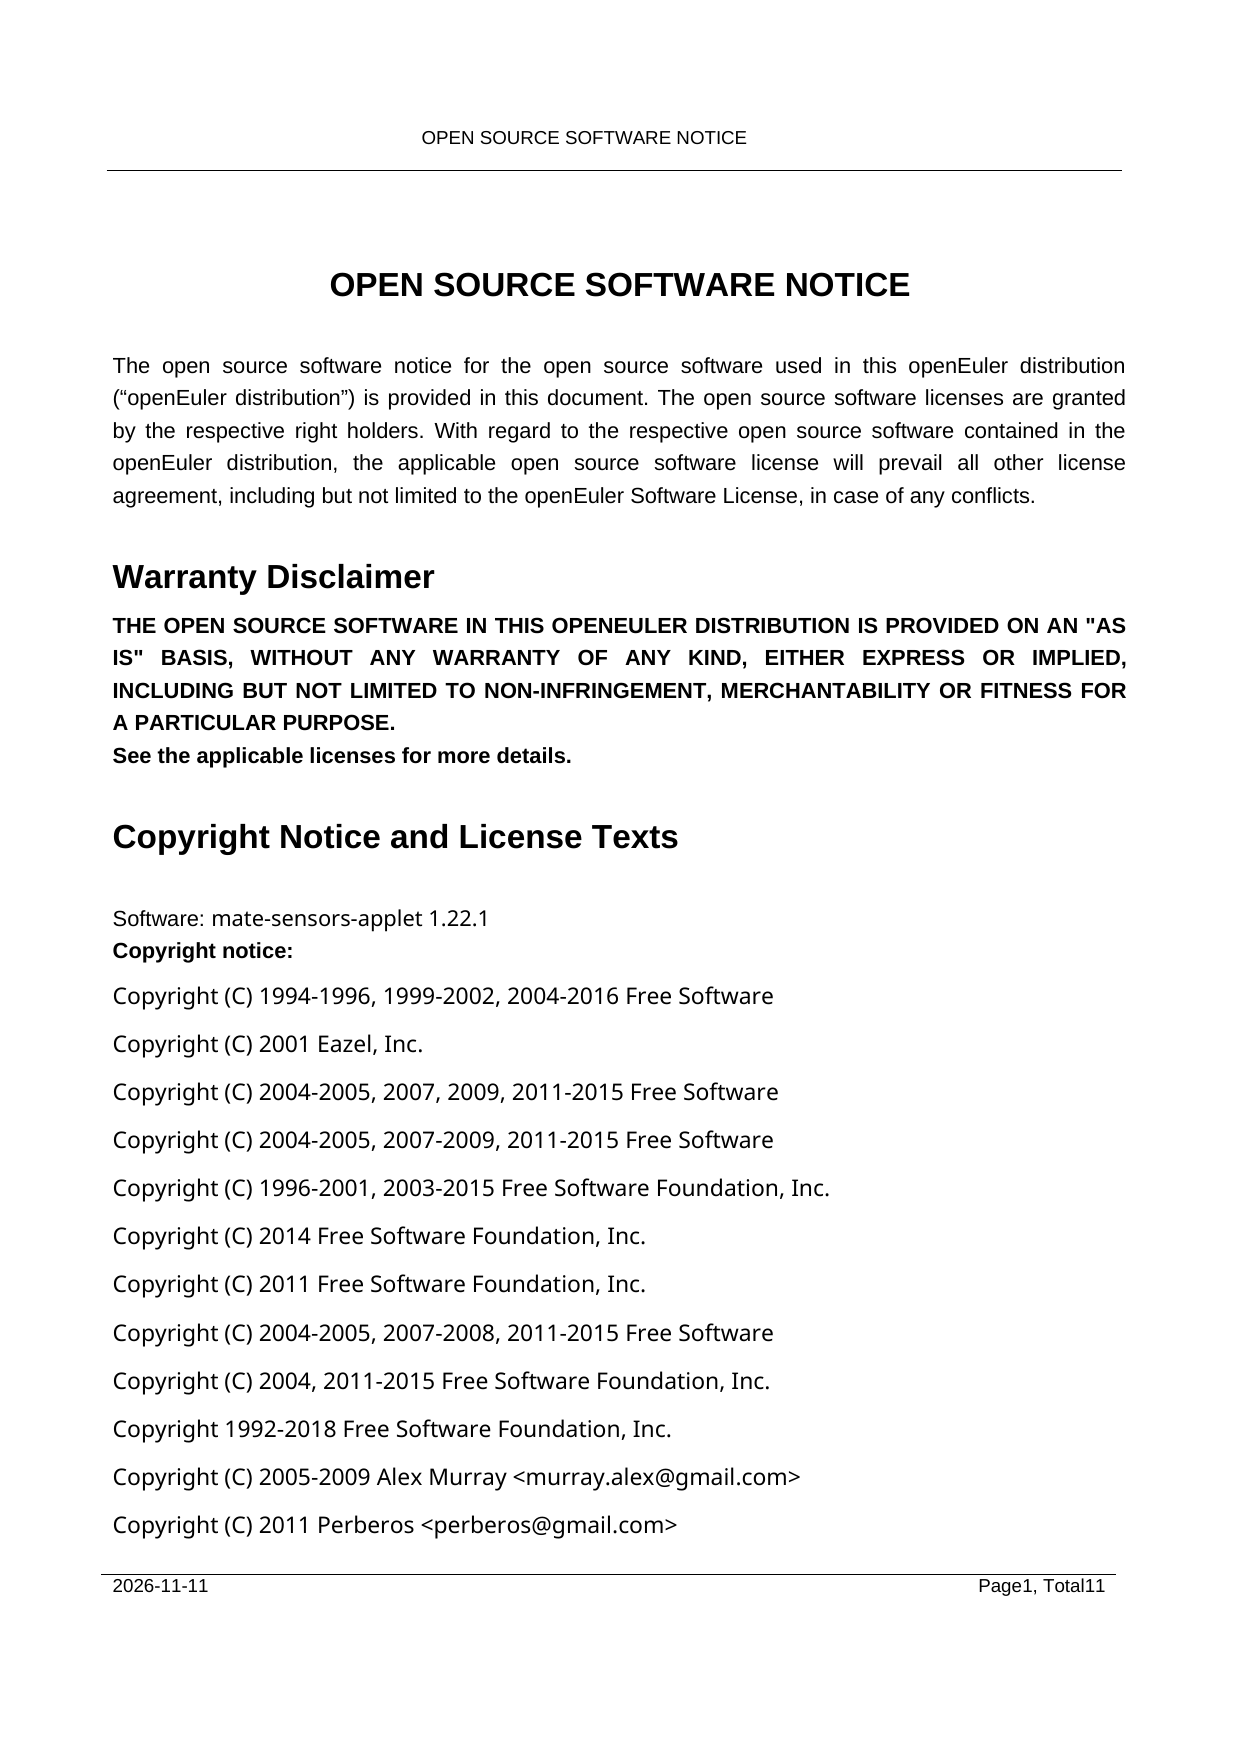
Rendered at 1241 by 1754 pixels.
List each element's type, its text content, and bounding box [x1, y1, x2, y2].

text Copyright (C) 2004-2005, 2007, 2009, 2011-2015 Free Software [112, 1075, 1128, 1108]
text Copyright 1992-2018 Free Software Foundation, Inc. [112, 1412, 1128, 1445]
text Copyright (C) 2001 Eazel, Inc. [112, 1027, 1128, 1060]
text THE OPEN SOURCE SOFTWARE IN THIS OPENEULER DISTRIBUTION IS PROVIDED ON AN "AS IS" BASIS, WITHOUT ANY WARRANTY OF ANY KIND, EITHER EXPRESS OR IMPLIED, INCLUDING BUT NOT LIMITED TO NON-INFRINGEMENT, MERCHANTABILITY OR FITNESS FOR A PARTICULAR PURPOSE. See the applicable licenses for more details. [112, 609, 1128, 771]
text Copyright (C) 1994-1996, 1999-2002, 2004-2016 Free Software [112, 979, 1128, 1012]
text Copyright (C) 2004-2005, 2007-2008, 2011-2015 Free Software [112, 1316, 1128, 1348]
text Copyright notice: [112, 934, 1128, 966]
text Copyright (C) 2004, 2011-2015 Free Software Foundation, Inc. [112, 1364, 1128, 1397]
text OPEN SOURCE SOFTWARE NOTICE [112, 251, 1128, 316]
text Copyright (C) 1996-2001, 2003-2015 Free Software Foundation, Inc. [112, 1172, 1128, 1204]
text Copyright (C) 2005-2009 Alex Murray <murray.alex@gmail.com> [112, 1460, 1128, 1493]
text Warranty Disclaimer [112, 544, 1128, 609]
text Copyright (C) 2004-2005, 2007-2009, 2011-2015 Free Software [112, 1123, 1128, 1156]
text Copyright (C) 2011 Perberos <perberos@gmail.com> [112, 1508, 1128, 1541]
text Copyright (C) 2014 Free Software Foundation, Inc. [112, 1220, 1128, 1252]
text The open source software notice for the open source software used in this openEuler distribution (“openEuler distribution”) is provided in this document. The open source software licenses are granted by the respective right holders. With regard to the respective open source software contained in the openEuler distribution, the applicable open source software license will prevail all other license agreement, including but not limited to the openEuler Software License, in case of any conflicts. [112, 349, 1128, 511]
text Software: mate-sensors-applet 1.22.1 [112, 901, 1128, 934]
text Copyright Notice and License Texts [112, 804, 1128, 869]
text Copyright (C) 2011 Free Software Foundation, Inc. [112, 1268, 1128, 1300]
